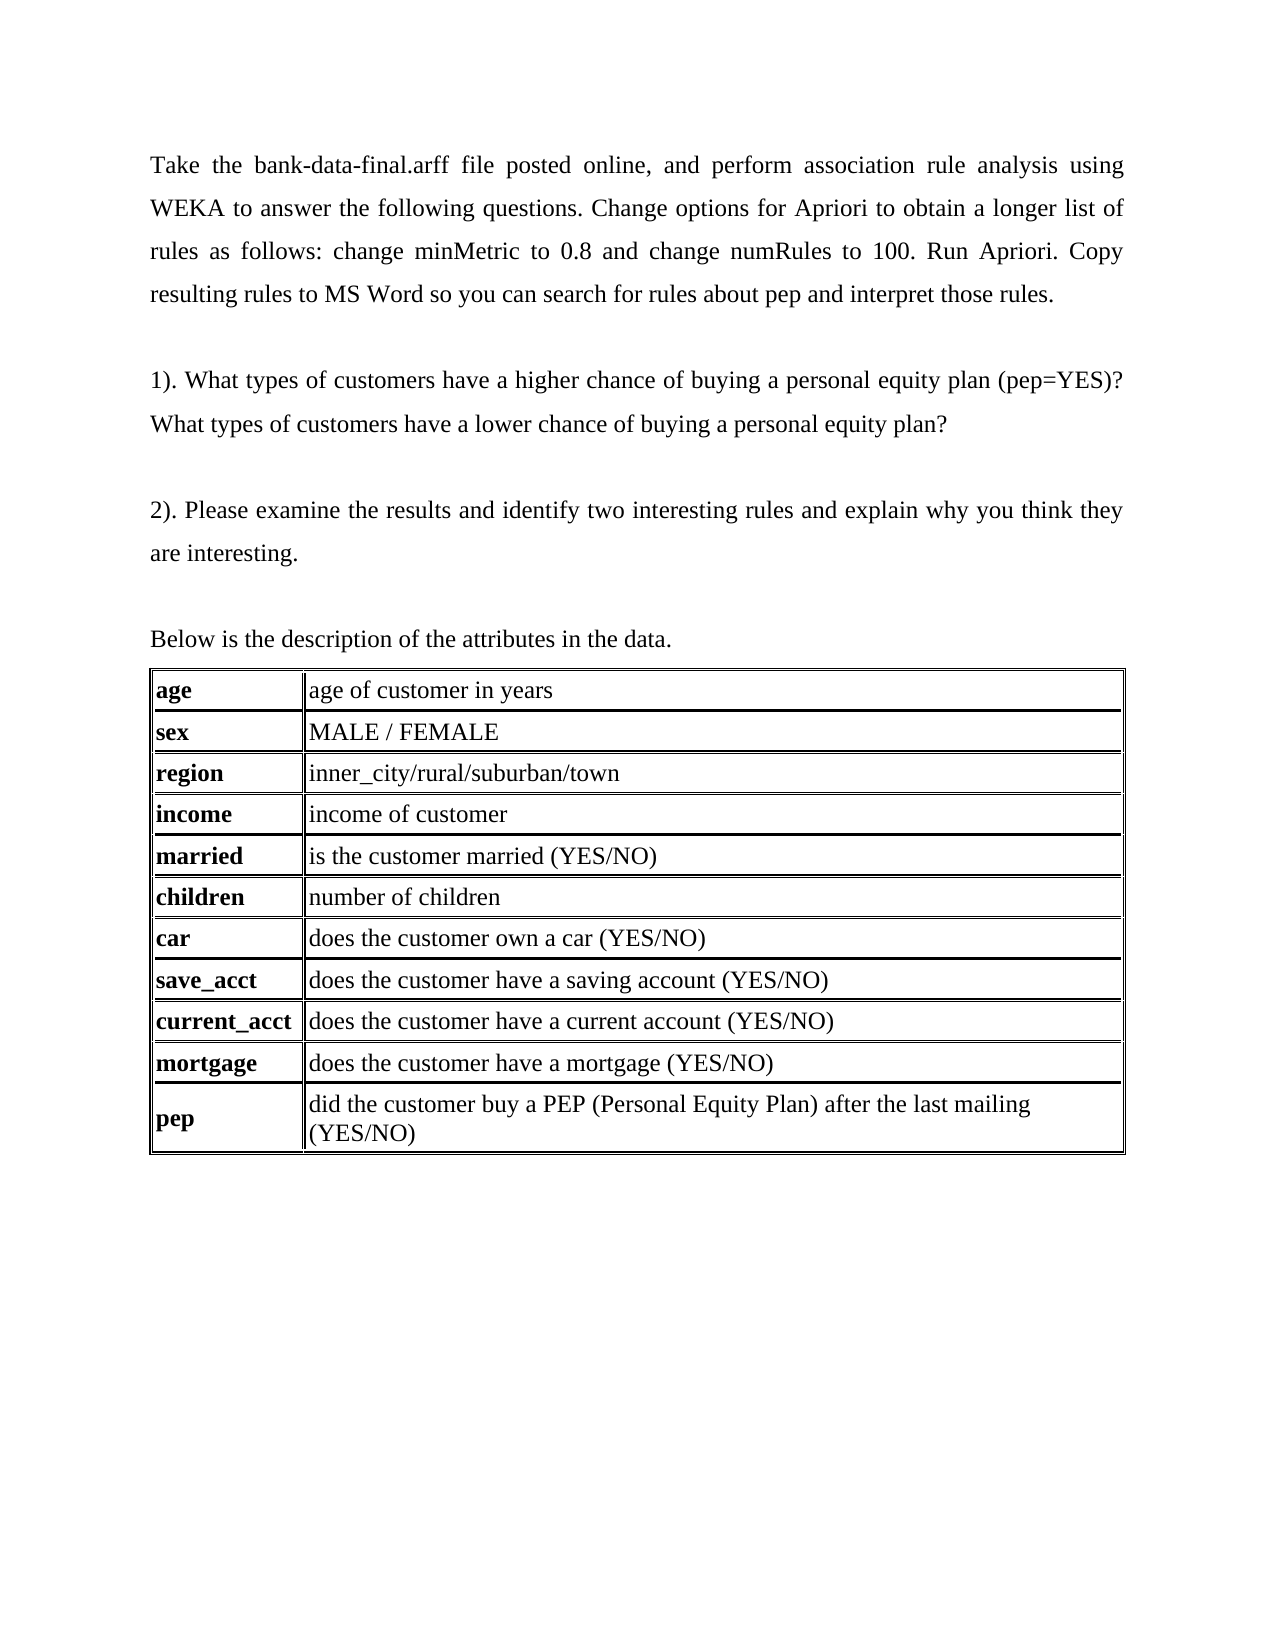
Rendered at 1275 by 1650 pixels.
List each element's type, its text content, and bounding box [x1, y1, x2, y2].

table_cell does the customer have a saving account (YES/NO) [306, 957, 1123, 998]
text 1). What types of customers have a higher chance of buying a personal equity plan (pep=YES)? What types of customers have a lower chance of buying a personal equity plan? [150, 366, 1125, 437]
table_cell pep [153, 1081, 304, 1151]
text 2). Please examine the results and identify two interesting rules and explain why you think they are interesting. [150, 495, 1125, 567]
table_cell does the customer have a mortgage (YES/NO) [304, 1040, 1124, 1081]
table_cell MALE / FEMALE [306, 709, 1123, 750]
table_cell current_acct [153, 998, 302, 1040]
table_cell is the customer married (YES/NO) [306, 833, 1124, 874]
text Below is the description of the attributes in the data. [150, 624, 1125, 653]
table_cell mortgage [151, 1040, 304, 1081]
table_cell save_acct [153, 957, 302, 998]
text Take the bank-data-final.arff file posted online, and perform association rule analysis using WEKA to answer the following questions. Change options for Apriori to obtain a longer list of rules as follows: change minMetric to 0.8 and change numRules to 100. Run Apriori. Copy resulting rules to MS Word so you can search for rules about pep and interpret those rules. [150, 150, 1125, 308]
table_cell does the customer own a car (YES/NO) [304, 916, 1124, 957]
table_cell number of children [306, 874, 1123, 916]
table_header age of customer in years [304, 671, 1123, 709]
table_cell children [153, 874, 302, 916]
table_cell income of customer [304, 792, 1124, 833]
table_cell does the customer have a current account (YES/NO) [306, 998, 1123, 1040]
table_cell inner_city/rural/suburban/town [306, 750, 1123, 792]
table_cell did the customer buy a PEP (Personal Equity Plan) after the last mailing (YES/NO) [304, 1081, 1123, 1151]
table_cell region [153, 750, 302, 792]
table_header age [153, 669, 304, 709]
table_cell income [151, 792, 304, 833]
table_cell sex [153, 709, 302, 750]
table_cell car [151, 916, 304, 957]
table_cell married [151, 833, 302, 874]
